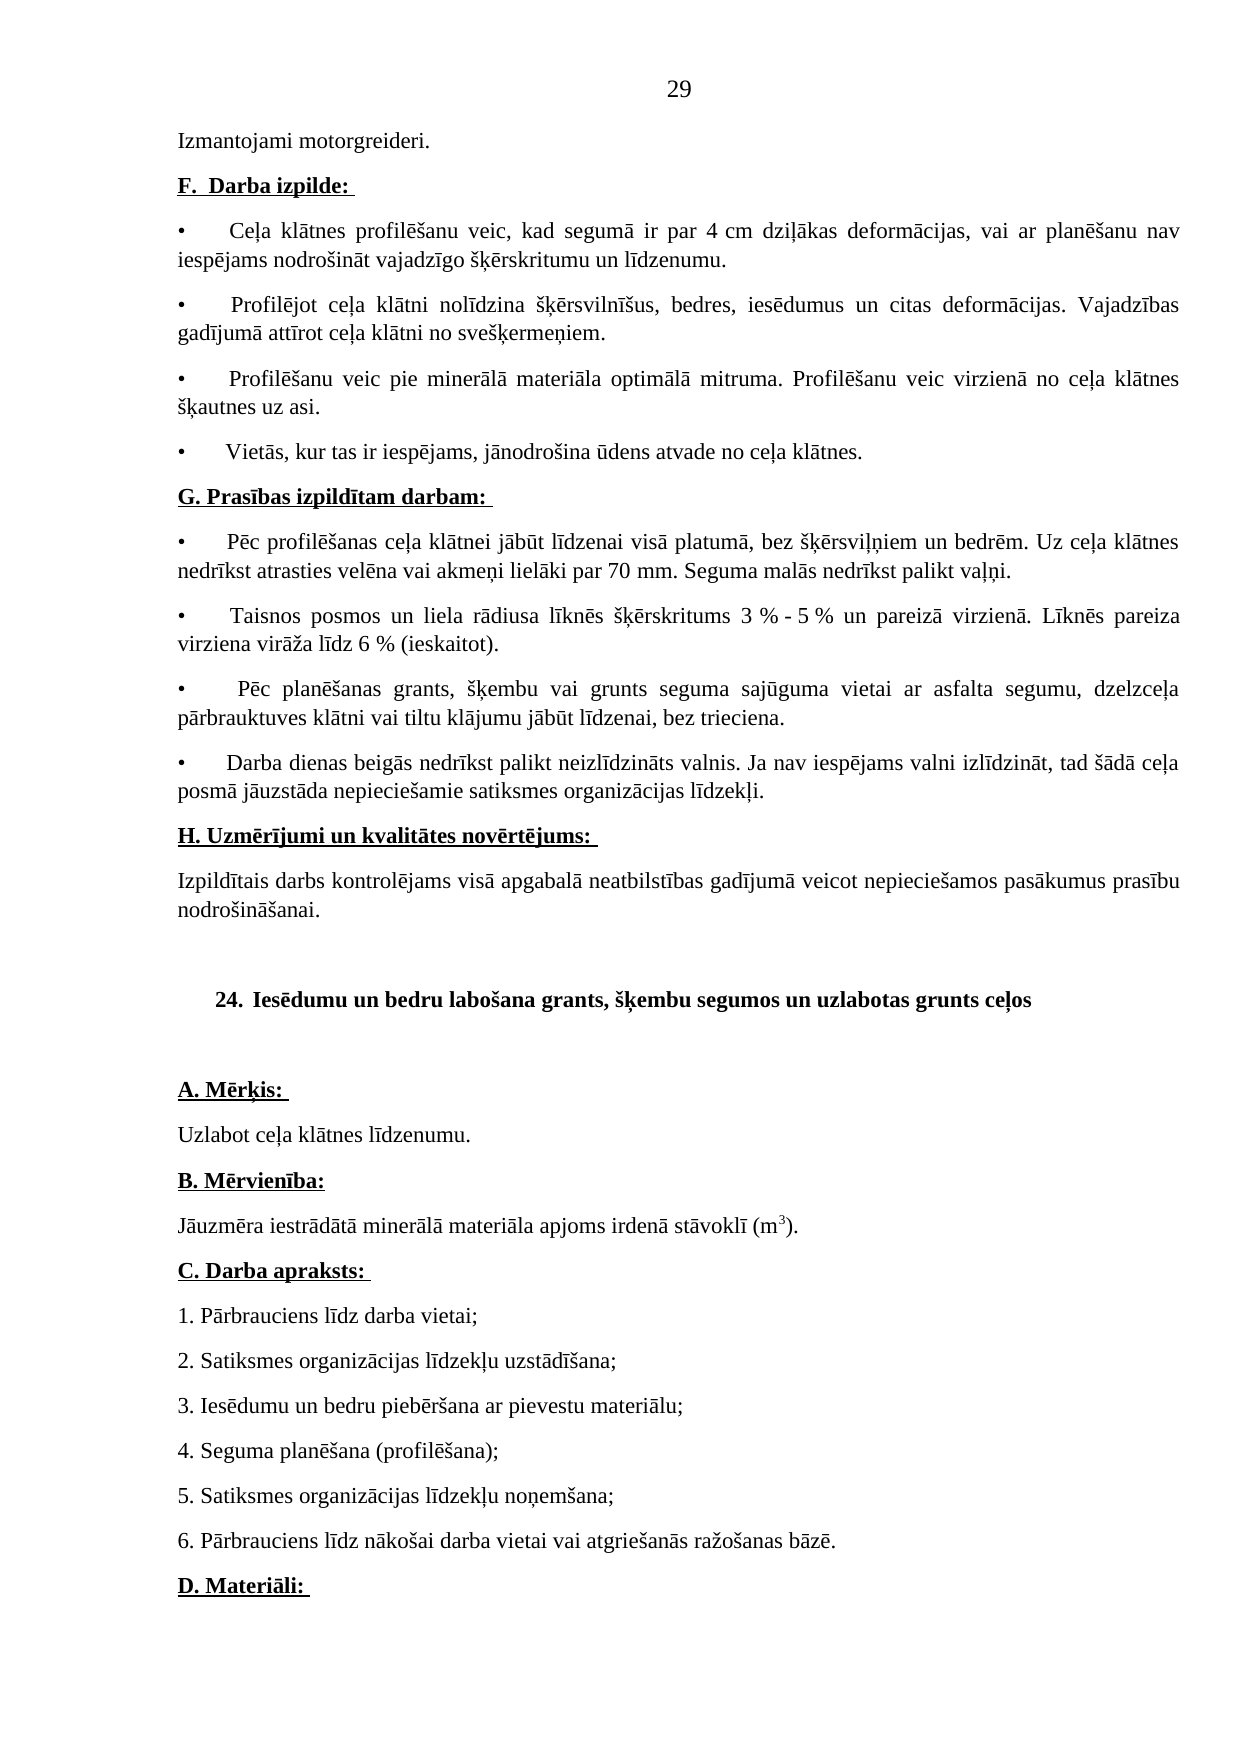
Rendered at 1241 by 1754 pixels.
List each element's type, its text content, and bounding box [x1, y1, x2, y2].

text Izmantojami motorgreideri. [177, 127, 1181, 154]
text • Taisnos posmos un liela rādiusa līknēs šķērskritums 3 % - 5 % un pareizā virzienā. Līknēs pareiza virziena virāža līdz 6 % (ieskaitot). [177, 602, 1181, 657]
text 6. Pārbrauciens līdz nākošai darba vietai vai atgriešanās ražošanas bāzē. [177, 1527, 1181, 1554]
text • Profilējot ceļa klātni nolīdzina šķērsvilnīšus, bedres, iesēdumus un citas deformācijas. Vajadzības gadījumā attīrot ceļa klātni no svešķermeņiem. [177, 291, 1181, 346]
text 3. Iesēdumu un bedru piebēršana ar pievestu materiālu; [177, 1392, 1181, 1418]
text D. Materiāli: [177, 1573, 1181, 1599]
text Jāuzmēra iestrādātā minerālā materiāla apjoms irdenā stāvoklī (m3). [177, 1212, 1181, 1238]
text G. Prasības izpildītam darbam: [177, 483, 1181, 509]
list Iesēdumu un bedru labošana grants, šķembu segumos un uzlabotas grunts ceļos [215, 986, 1181, 1013]
text • Profilēšanu veic pie minerālā materiāla optimālā mitruma. Profilēšanu veic virzienā no ceļa klātnes šķautnes uz asi. [177, 364, 1181, 419]
text • Pēc planēšanas grants, šķembu vai grunts seguma sajūguma vietai ar asfalta segumu, dzelzceļa pārbrauktuves klātni vai tiltu klājumu jābūt līdzenai, bez trieciena. [177, 675, 1181, 730]
text • Darba dienas beigās nedrīkst palikt neizlīdzināts valnis. Ja nav iespējams valni izlīdzināt, tad šādā ceļa posmā jāuzstāda nepieciešamie satiksmes organizācijas līdzekļi. [177, 749, 1181, 804]
text • Pēc profilēšanas ceļa klātnei jābūt līdzenai visā platumā, bez šķērsviļņiem un bedrēm. Uz ceļa klātnes nedrīkst atrasties velēna vai akmeņi lielāki par 70 mm. Seguma malās nedrīkst palikt vaļņi. [177, 528, 1181, 583]
text Izpildītais darbs kontrolējams visā apgabalā neatbilstības gadījumā veicot nepieciešamos pasākumus prasību nodrošināšanai. [177, 868, 1181, 922]
text 5. Satiksmes organizācijas līdzekļu noņemšana; [177, 1482, 1181, 1509]
text 4. Seguma planēšana (profilēšana); [177, 1437, 1181, 1464]
text C. Darba apraksts: [177, 1257, 1181, 1283]
text H. Uzmērījumi un kvalitātes novērtējums: [177, 822, 1181, 849]
text A. Mērķis: [177, 1076, 1181, 1103]
text 1. Pārbrauciens līdz darba vietai; [177, 1302, 1181, 1328]
text Uzlabot ceļa klātnes līdzenumu. [177, 1122, 1181, 1148]
text • Ceļa klātnes profilēšanu veic, kad segumā ir par 4 cm dziļākas deformācijas, vai ar planēšanu nav iespējams nodrošināt vajadzīgo šķērskritumu un līdzenumu. [177, 217, 1181, 272]
text 2. Satiksmes organizācijas līdzekļu uzstādīšana; [177, 1347, 1181, 1373]
text • Vietās, kur tas ir iespējams, jānodrošina ūdens atvade no ceļa klātnes. [177, 438, 1181, 464]
text B. Mērvienība: [177, 1167, 1181, 1193]
text F. Darba izpilde: [177, 172, 1181, 199]
